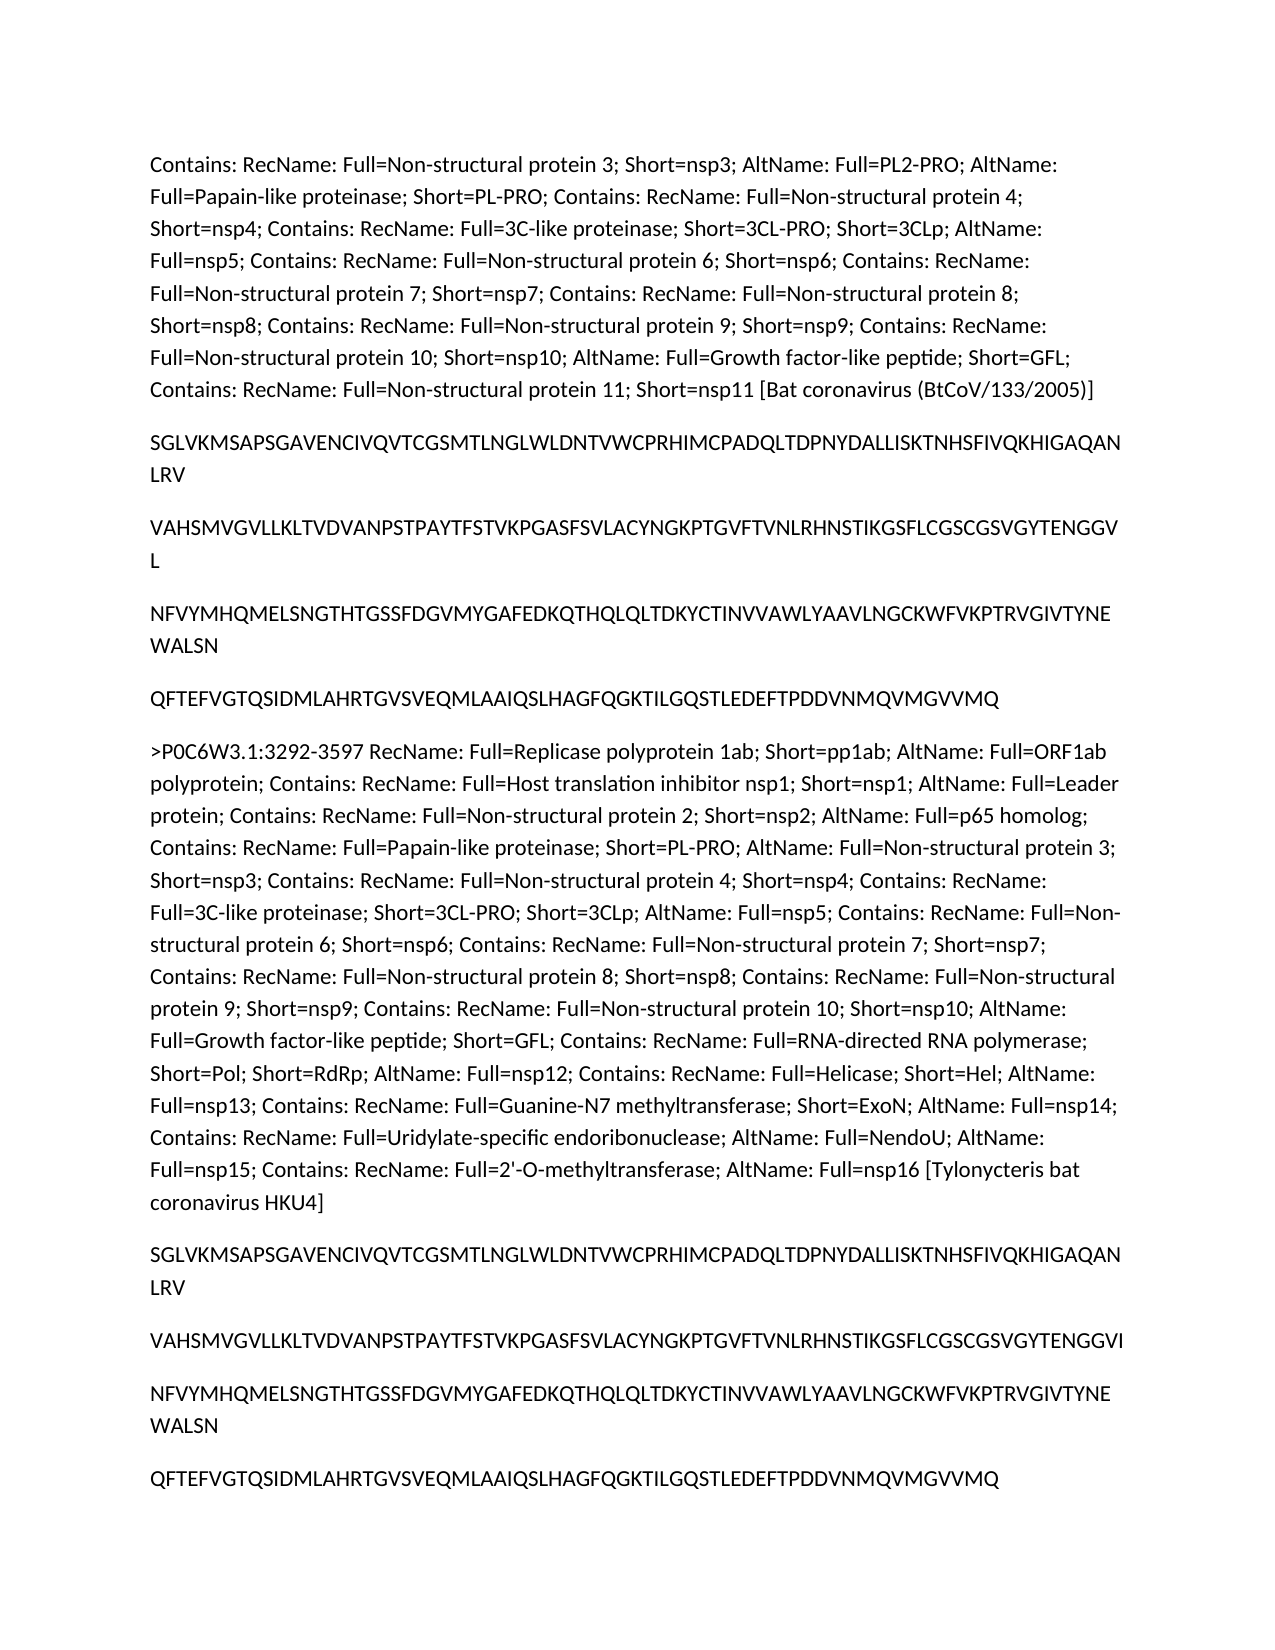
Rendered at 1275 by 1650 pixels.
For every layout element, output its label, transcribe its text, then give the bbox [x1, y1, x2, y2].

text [150, 150, 1125, 403]
text >P0C6W3.1:3292-3597 RecName: Full=Replicase polyprotein 1ab; Short=pp1ab; AltName: Full=ORF1ab polyprotein; Contains: RecName: Full=Host translation inhibitor nsp1; Short=nsp1; AltName: Full=Leader protein; Contains: RecName: Full=Non-structural protein 2; Short=nsp2; AltName: Full=p65 homolog; Contains: RecName: Full=Papain-like proteinase; Short=PL-PRO; AltName: Full=Non-structural protein 3; Short=nsp3; Contains: RecName: Full=Non-structural protein 4; Short=nsp4; Contains: RecName: Full=3C-like proteinase; Short=3CL-PRO; Short=3CLp; AltName: Full=nsp5; Contains: RecName: Full=Non-structural protein 6; Short=nsp6; Contains: RecName: Full=Non-structural protein 7; Short=nsp7; Contains: RecName: Full=Non-structural protein 8; Short=nsp8; Contains: RecName: Full=Non-structural protein 9; Short=nsp9; Contains: RecName: Full=Non-structural protein 10; Short=nsp10; AltName: Full=Growth factor-like peptide; Short=GFL; Contains: RecName: Full=RNA-directed RNA polymerase; Short=Pol; Short=RdRp; AltName: Full=nsp12; Contains: RecName: Full=Helicase; Short=Hel; AltName: Full=nsp13; Contains: RecName: Full=Guanine-N7 methyltransferase; Short=ExoN; AltName: Full=nsp14; Contains: RecName: Full=Uridylate-specific endoribonuclease; AltName: Full=NendoU; AltName: Full=nsp15; Contains: RecName: Full=2'-O-methyltransferase; AltName: Full=nsp16 [Tylonycteris bat coronavirus HKU4] [150, 737, 1125, 1216]
text SGLVKMSAPSGAVENCIVQVTCGSMTLNGLWLDNTVWCPRHIMCPADQLTDPNYDALLISKTNHSFIVQKHIGAQANLRV [150, 1241, 1125, 1301]
text VAHSMVGVLLKLTVDVANPSTPAYTFSTVKPGASFSVLACYNGKPTGVFTVNLRHNSTIKGSFLCGSCGSVGYTENGGVL [150, 513, 1125, 574]
text VAHSMVGVLLKLTVDVANPSTPAYTFSTVKPGASFSVLACYNGKPTGVFTVNLRHNSTIKGSFLCGSCGSVGYTENGGVI [150, 1326, 1125, 1354]
text NFVYMHQMELSNGTHTGSSFDGVMYGAFEDKQTHQLQLTDKYCTINVVAWLYAAVLNGCKWFVKPTRVGIVTYNEWALSN [150, 599, 1125, 659]
text SGLVKMSAPSGAVENCIVQVTCGSMTLNGLWLDNTVWCPRHIMCPADQLTDPNYDALLISKTNHSFIVQKHIGAQANLRV [150, 428, 1125, 488]
text QFTEFVGTQSIDMLAHRTGVSVEQMLAAIQSLHAGFQGKTILGQSTLEDEFTPDDVNMQVMGVVMQ [150, 684, 1125, 712]
text QFTEFVGTQSIDMLAHRTGVSVEQMLAAIQSLHAGFQGKTILGQSTLEDEFTPDDVNMQVMGVVMQ [150, 1464, 1125, 1492]
text NFVYMHQMELSNGTHTGSSFDGVMYGAFEDKQTHQLQLTDKYCTINVVAWLYAAVLNGCKWFVKPTRVGIVTYNEWALSN [150, 1379, 1125, 1439]
